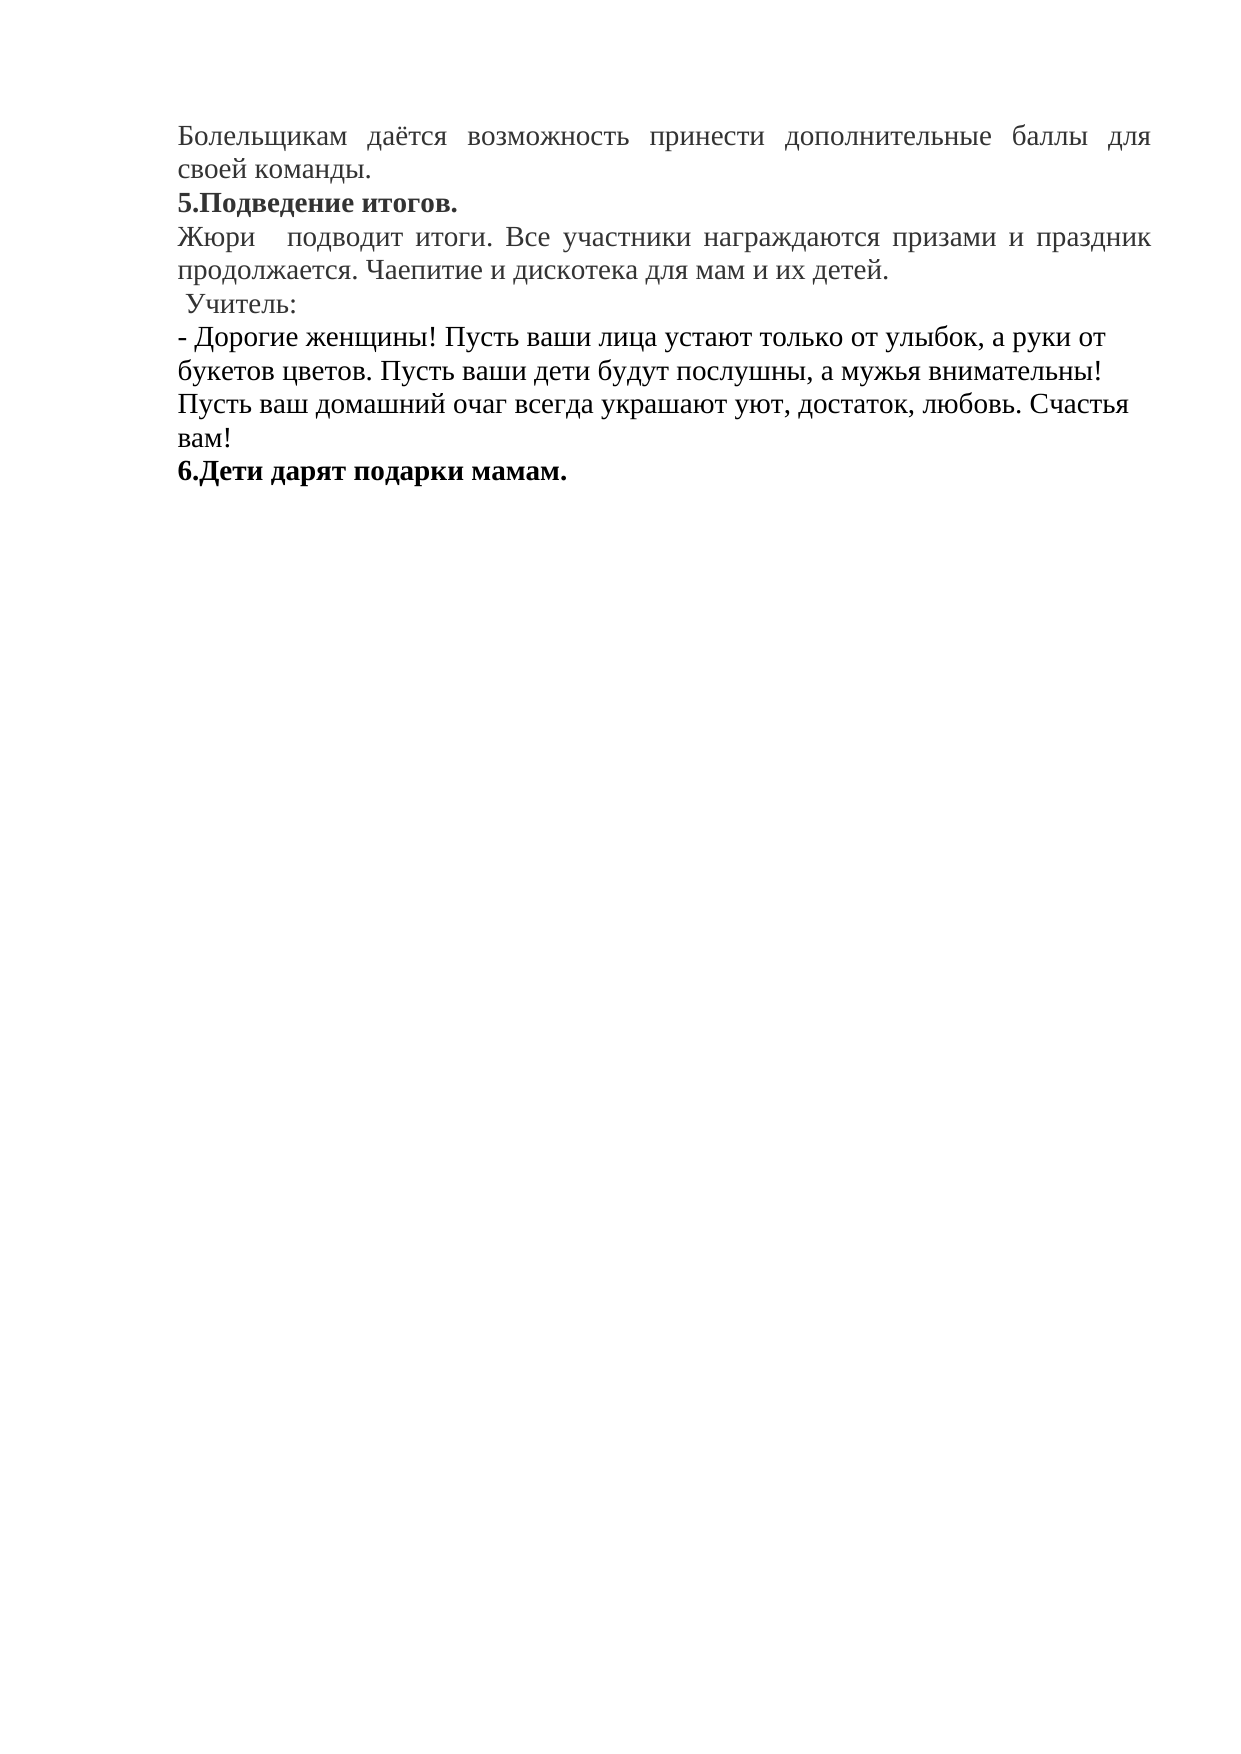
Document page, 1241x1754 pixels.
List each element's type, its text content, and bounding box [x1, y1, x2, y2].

text 6.Дети дарят подарки мамам. [177, 453, 1152, 487]
text 5.Подведение итогов. [177, 185, 1152, 219]
text Болельщикам даётся возможность принести дополнительные баллы для своей команды. [177, 118, 1152, 185]
text Жюри подводит итоги. Все участники награждаются призами и праздник продолжается. Чаепитие и дискотека для мам и их детей. [177, 219, 1152, 286]
text - Дорогие женщины! Пусть ваши лица устают только от улыбок, а руки от букетов цветов. Пусть ваши дети будут послушны, а мужья внимательны! Пусть ваш домашний очаг всегда украшают уют, достаток, любовь. Счастья вам! [177, 319, 1152, 453]
text Учитель: [177, 286, 1152, 319]
